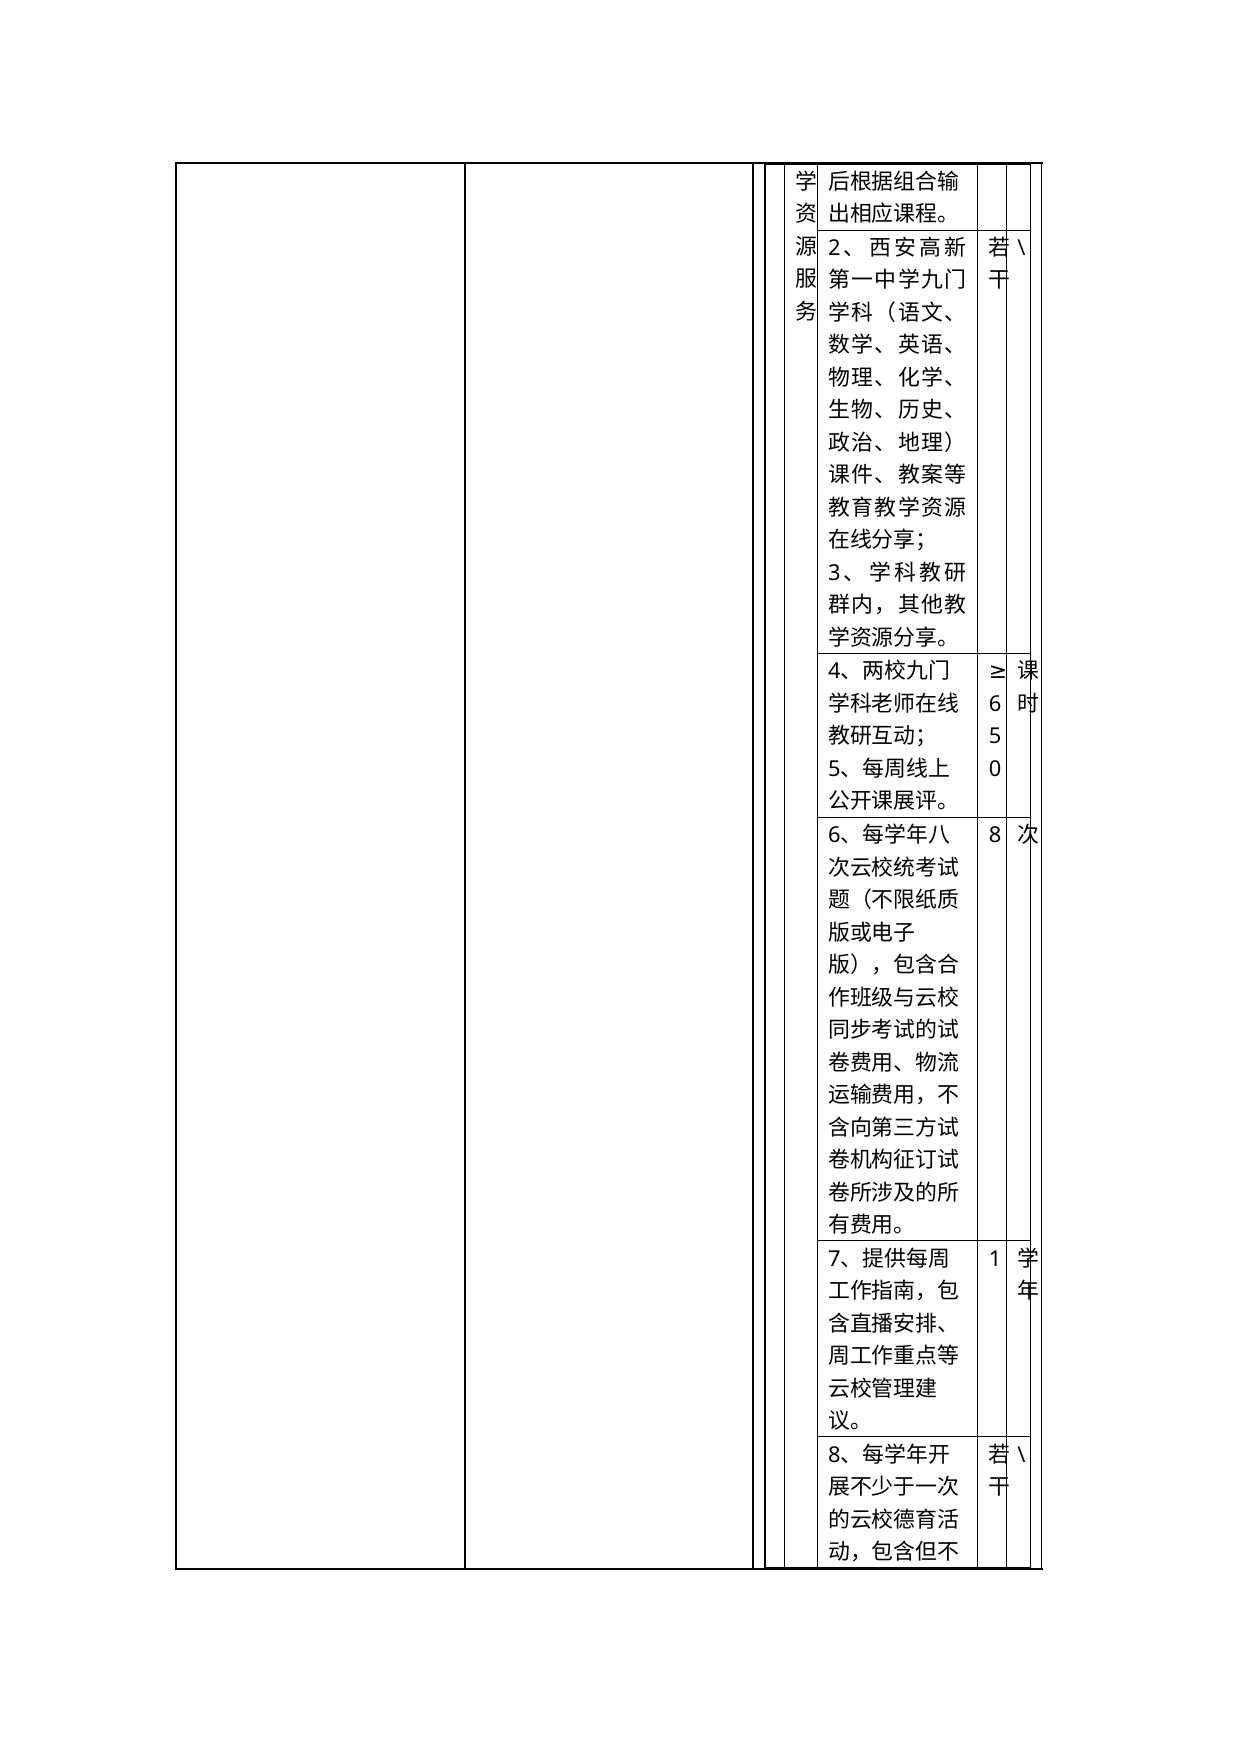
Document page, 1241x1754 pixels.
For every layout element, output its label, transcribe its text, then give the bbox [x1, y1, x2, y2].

table_cell [1007, 1241, 1030, 1436]
table_cell [785, 165, 817, 1567]
table_cell [818, 654, 977, 817]
table_cell [1007, 818, 1030, 1240]
table_cell [1031, 164, 1041, 1568]
table_cell [1007, 654, 1030, 817]
table_cell [978, 1241, 1006, 1436]
table_cell [978, 165, 1006, 230]
table_cell [1007, 165, 1030, 230]
table_cell [978, 818, 1006, 1240]
table_cell [1007, 231, 1030, 653]
table_cell [818, 818, 977, 1240]
table_cell 1 [177, 164, 464, 1568]
table_cell [1007, 1437, 1030, 1567]
table_cell [818, 231, 977, 653]
table_cell [978, 1437, 1006, 1567]
table_cell [978, 654, 1006, 817]
table_cell [466, 164, 752, 1568]
table_cell [818, 1241, 977, 1436]
table_cell [995, 1457, 1005, 1461]
table_cell [818, 1437, 977, 1567]
table_cell [818, 165, 977, 230]
table_cell [766, 165, 784, 1567]
table_cell [978, 231, 1006, 653]
table_cell [754, 164, 764, 1568]
